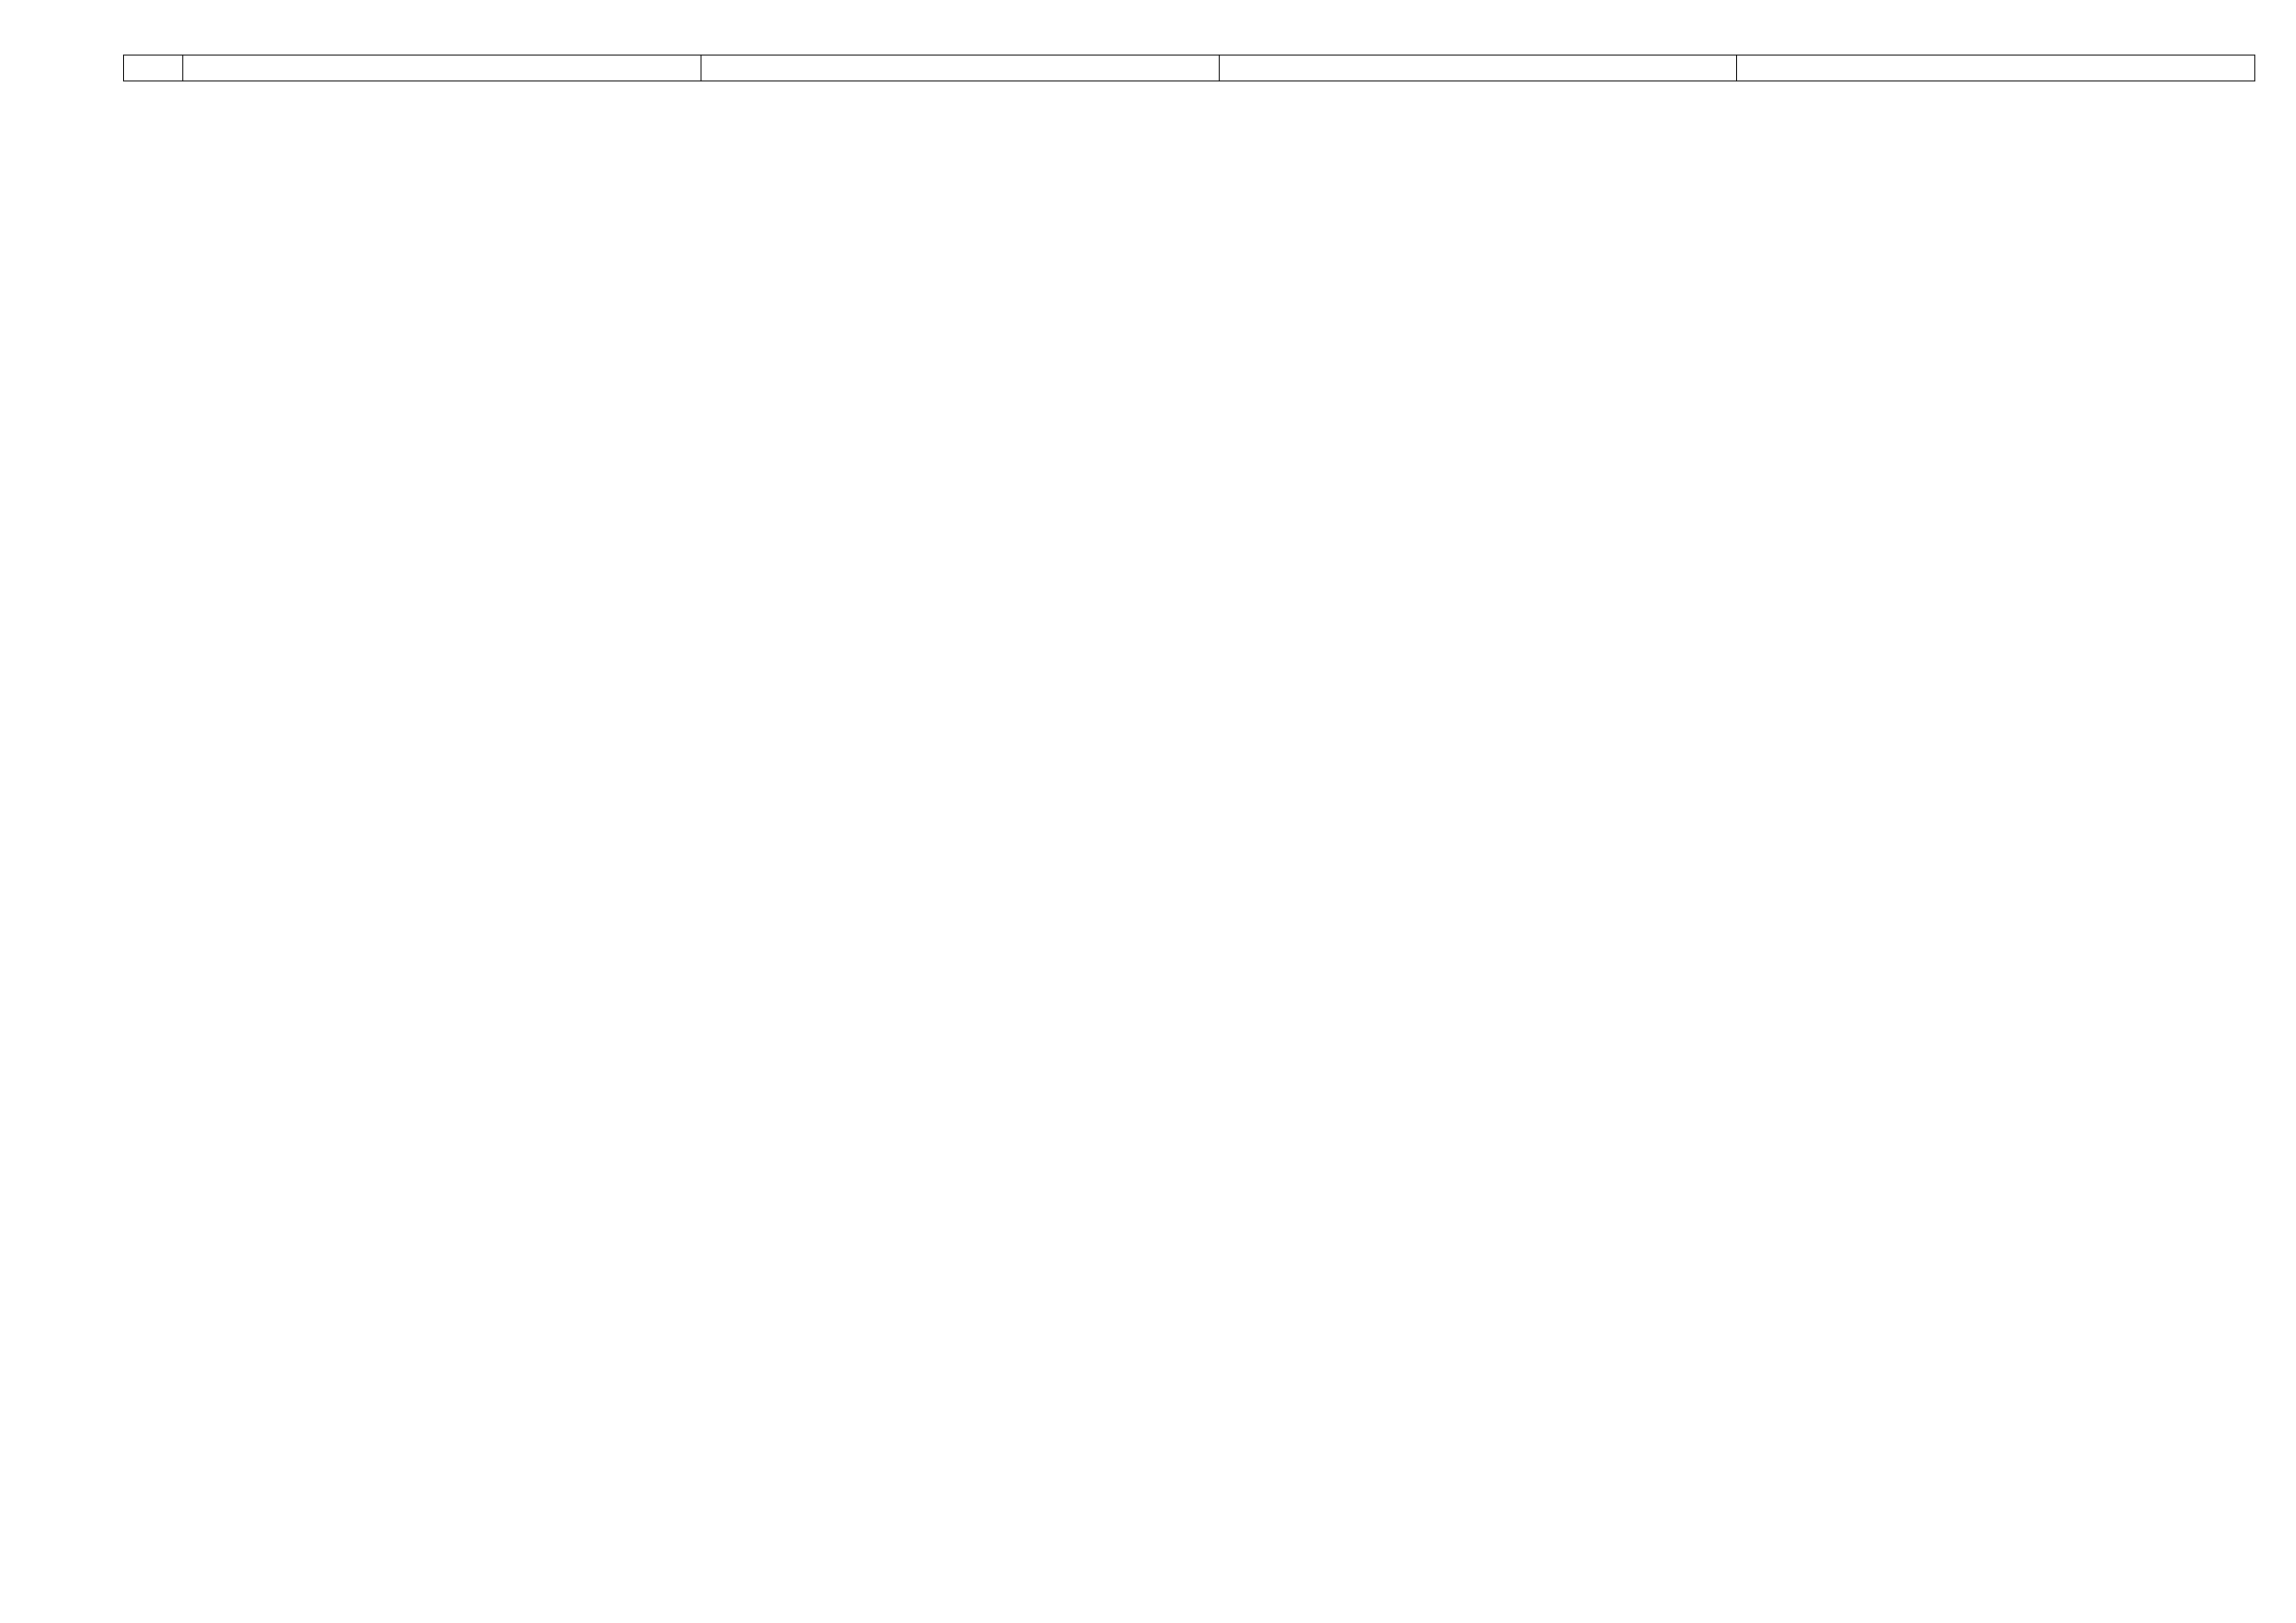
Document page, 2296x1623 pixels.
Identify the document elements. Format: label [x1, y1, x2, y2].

table_cell [701, 56, 1219, 81]
table_cell [183, 56, 701, 81]
table_cell [1737, 56, 2254, 81]
table_cell [1220, 56, 1736, 81]
